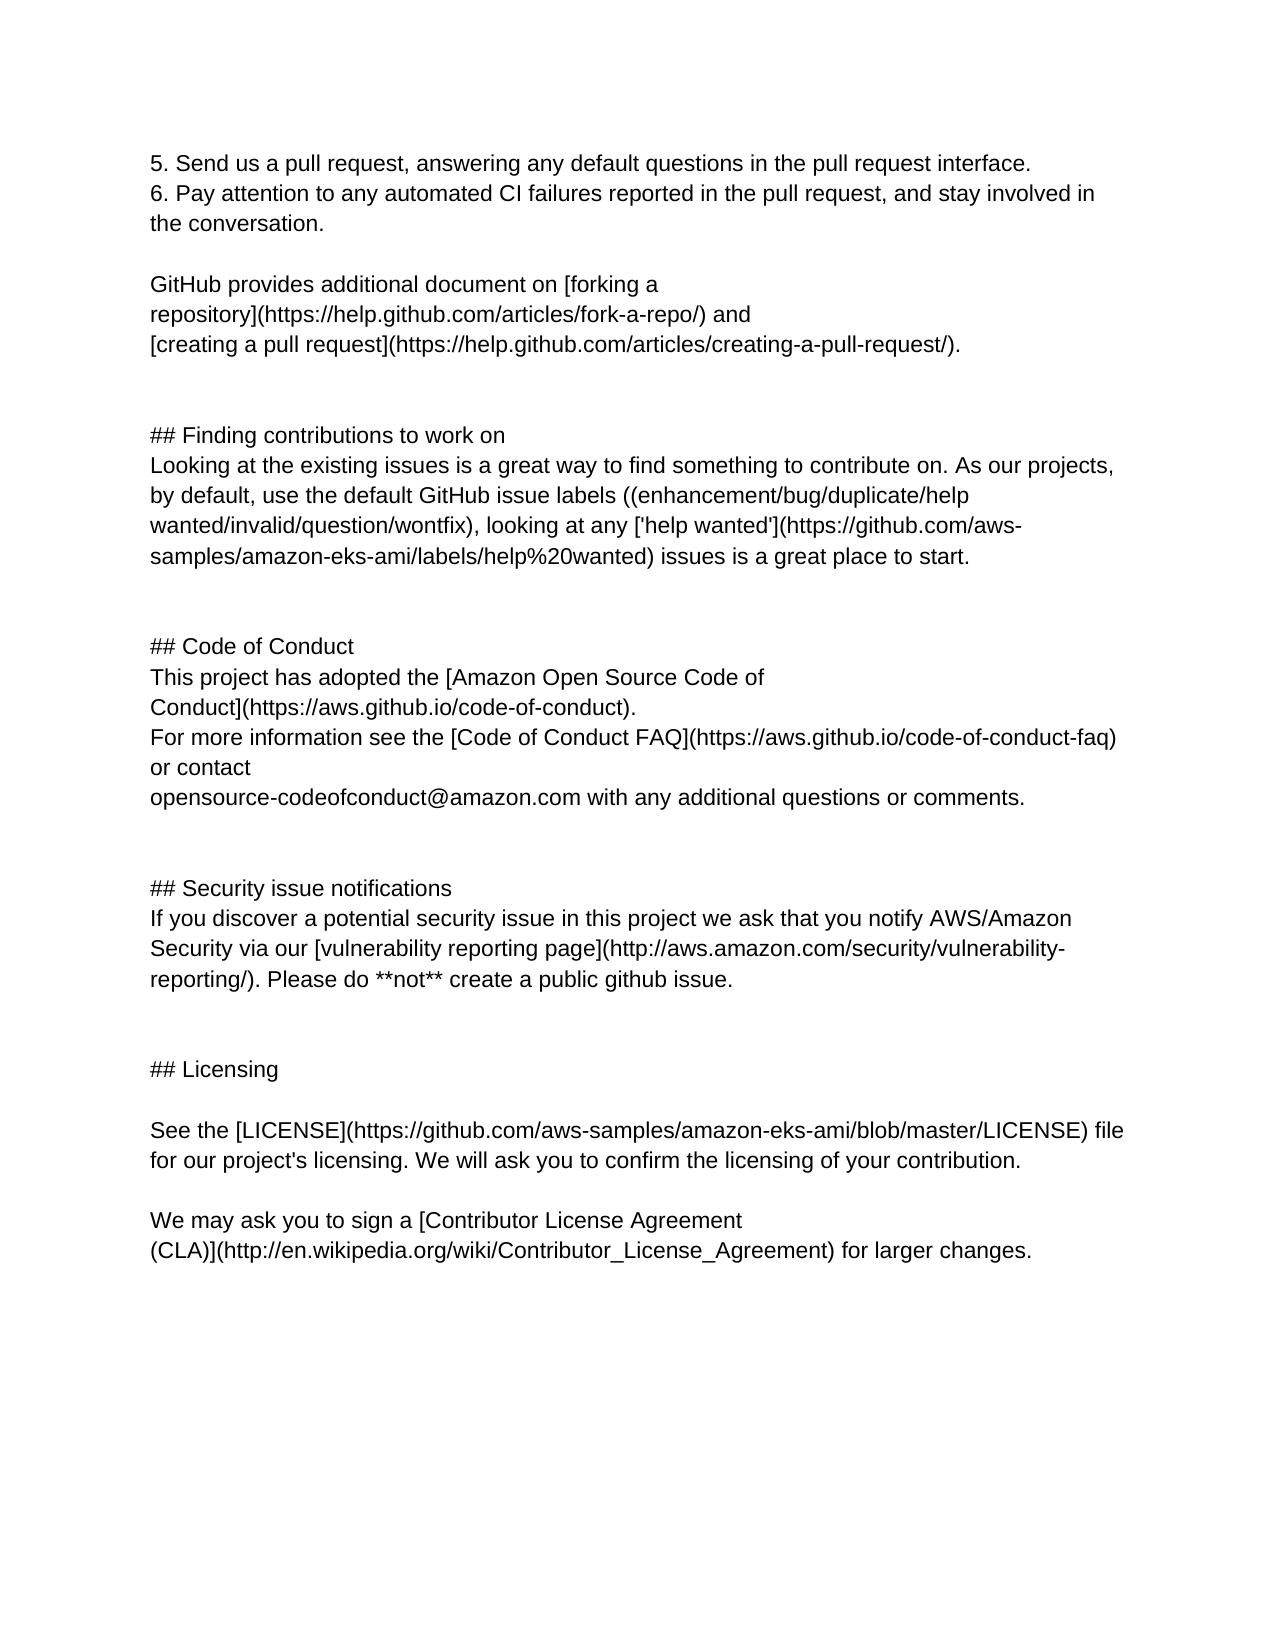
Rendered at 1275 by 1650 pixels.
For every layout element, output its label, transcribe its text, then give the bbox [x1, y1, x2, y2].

text 6. Pay attention to any automated CI failures reported in the pull request, and stay involved in the conversation. [150, 180, 1125, 237]
text See the [LICENSE](https://github.com/aws-samples/amazon-eks-ami/blob/master/LICENSE) file for our project's licensing. We will ask you to confirm the licensing of your contribution. [150, 1117, 1125, 1173]
text opensource-codeofconduct@amazon.com with any additional questions or comments. [150, 784, 1125, 811]
text [creating a pull request](https://help.github.com/articles/creating-a-pull-request/). [150, 331, 1125, 358]
text If you discover a potential security issue in this project we ask that you notify AWS/Amazon Security via our [vulnerability reporting page](http://aws.amazon.com/security/vulnerability-reporting/). Please do **not** create a public github issue. [150, 905, 1125, 992]
text GitHub provides additional document on [forking a repository](https://help.github.com/articles/fork-a-repo/) and [150, 271, 1125, 327]
text ## Licensing [150, 1056, 1125, 1083]
text For more information see the [Code of Conduct FAQ](https://aws.github.io/code-of-conduct-faq) or contact [150, 724, 1125, 781]
text We may ask you to sign a [Contributor License Agreement (CLA)](http://en.wikipedia.org/wiki/Contributor_License_Agreement) for larger changes. [150, 1207, 1125, 1264]
text ## Security issue notifications [150, 875, 1125, 901]
text Looking at the existing issues is a great way to find something to contribute on. As our projects, by default, use the default GitHub issue labels ((enhancement/bug/duplicate/help wanted/invalid/question/wontfix), looking at any ['help wanted'](https://github.com/aws-samples/amazon-eks-ami/labels/help%20wanted) issues is a great place to start. [150, 452, 1125, 569]
text This project has adopted the [Amazon Open Source Code of Conduct](https://aws.github.io/code-of-conduct). [150, 663, 1125, 720]
text ## Code of Conduct [150, 633, 1125, 660]
text ## Finding contributions to work on [150, 422, 1125, 448]
text 5. Send us a pull request, answering any default questions in the pull request interface. [150, 150, 1125, 176]
